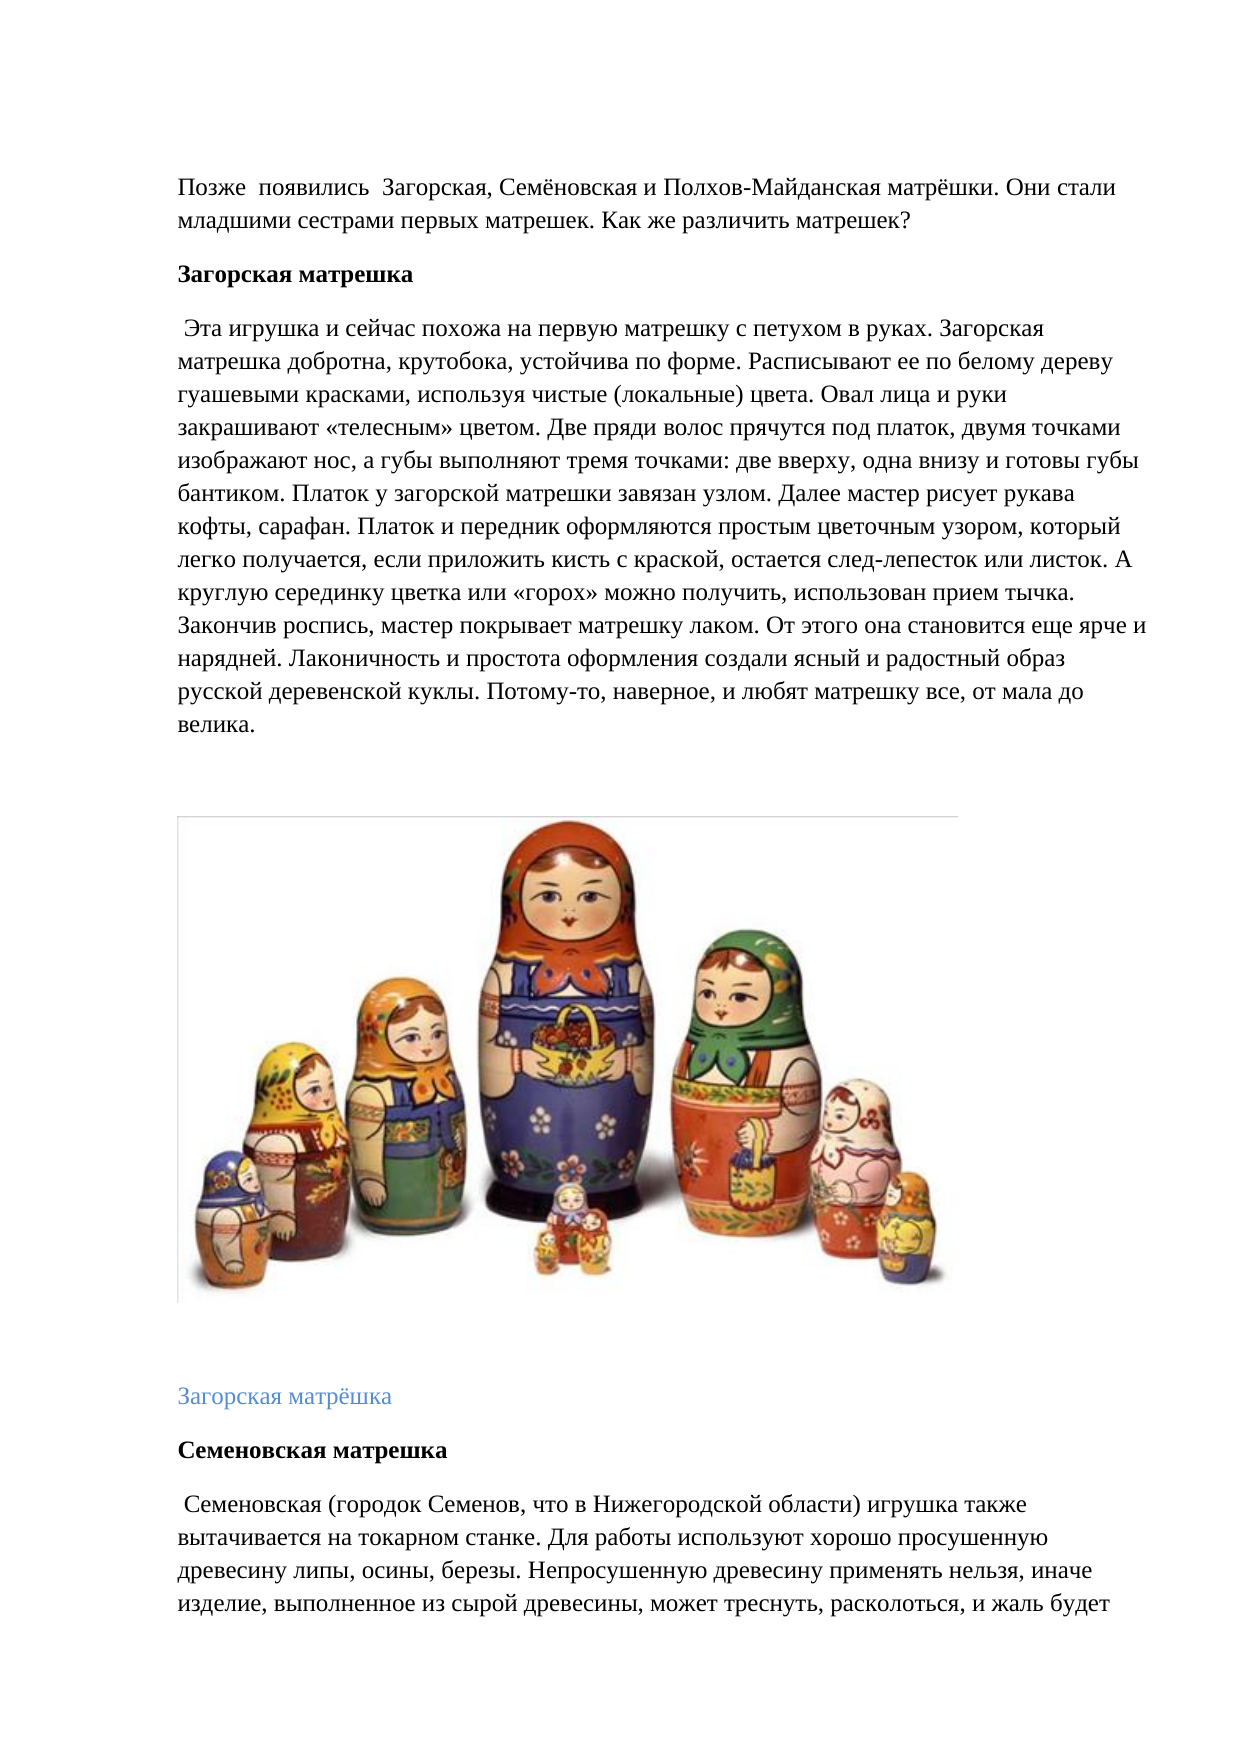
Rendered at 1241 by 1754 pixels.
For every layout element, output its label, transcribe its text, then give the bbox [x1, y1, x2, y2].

text Загорская матрёшка [177, 1381, 1152, 1410]
text Семеновская матрешка [177, 1435, 1152, 1464]
text Эта игрушка и сейчас похожа на первую матрешку с петухом в руках. Загорская матрешка добротна, крутобока, устойчива по форме. Расписывают ее по белому дереву гуашевыми красками, используя чистые (локальные) цвета. Овал лица и руки закрашивают «телесным» цветом. Две пряди волос прячутся под платок, двумя точками изображают нос, а губы выполняют тремя точками: две вверху, одна внизу и готовы губы бантиком. Платок у загорской матрешки завязан узлом. Далее мастер рисует рукава кофты, сарафан. Платок и передник оформляются простым цветочным узором, который легко получается, если приложить кисть с краской, остается след-лепесток или листок. А круглую серединку цветка или «горох» можно получить, использован прием тычка. Закончив роспись, мастер покрывает матрешку лаком. От этого она становится еще ярче и нарядней. Лаконичность и простота оформления создали ясный и радостный образ русской деревенской куклы. Потому-то, наверное, и любят матрешку все, от мала до велика. [177, 313, 1152, 738]
text Загорская матрешка [177, 259, 1152, 288]
text Позже появились Загорская, Семёновская и Полхов-Майданская матрёшки. Они стали младшими сестрами первых матрешек. Как же различить матрешек? [177, 172, 1152, 234]
picture [177, 816, 959, 1303]
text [177, 1489, 1152, 1617]
